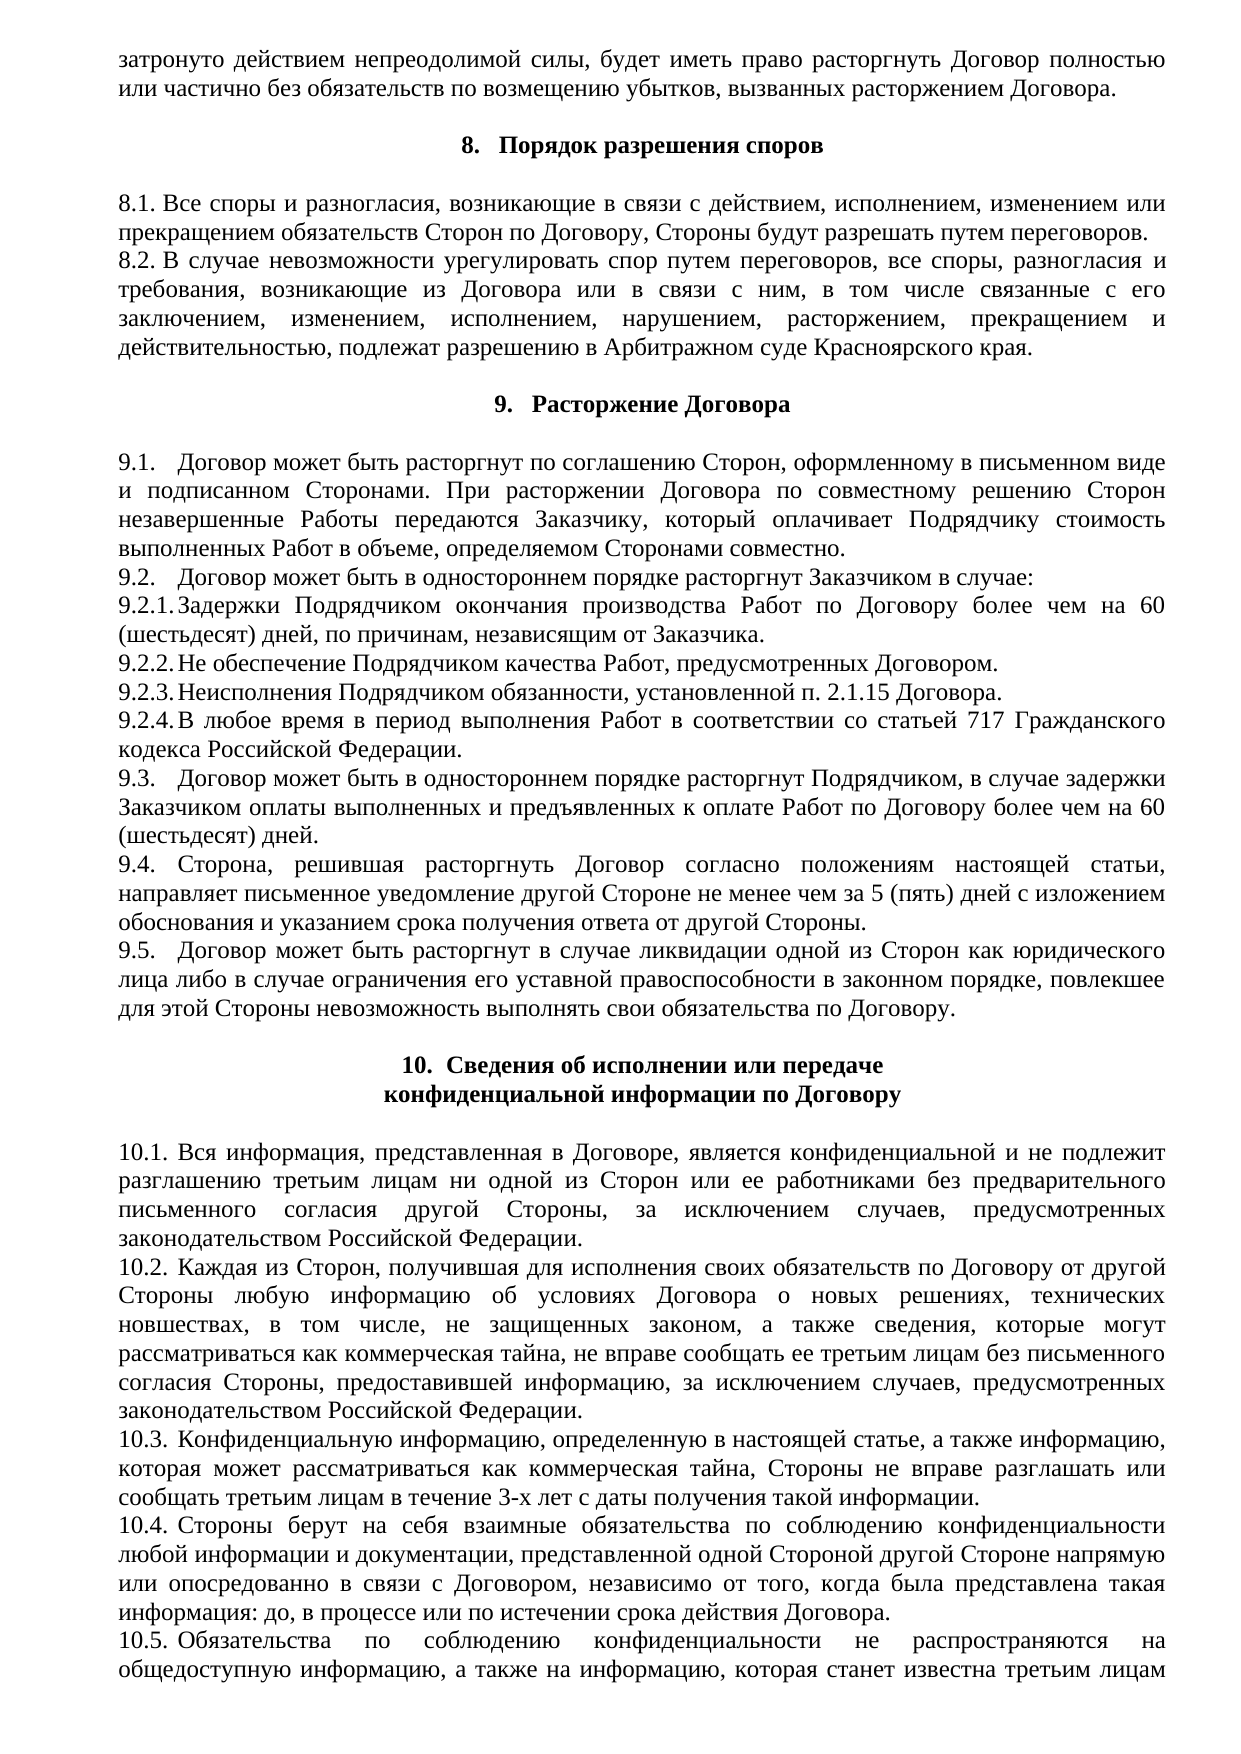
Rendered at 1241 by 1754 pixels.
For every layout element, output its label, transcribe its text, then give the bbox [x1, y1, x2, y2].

list Все споры и разногласия, возникающие в связи с действием, исполнением, изменением или прекращением обязательств Сторон по Договору, Стороны будут разрешать путем переговоров. [118, 188, 1167, 246]
list Конфиденциальную информацию, определенную в настоящей статье, а также информацию, которая может рассматриваться как коммерческая тайна, Стороны не вправе разглашать или сообщать третьим лицам в течение 3-х лет с даты получения такой информации. [118, 1424, 1167, 1511]
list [118, 44, 1167, 102]
list Вся информация, представленная в Договоре, является конфиденциальной и не подлежит разглашению третьим лицам ни одной из Сторон или ее работниками без предварительного письменного согласия другой Стороны, за исключением случаев, предусмотренных законодательством Российской Федерации. [118, 1137, 1167, 1252]
list Договор может быть в одностороннем порядке расторгнут Заказчиком в случае: [118, 562, 1167, 591]
list Договор может быть расторгнут по соглашению Сторон, оформленному в письменном виде и подписанном Сторонами. При расторжении Договора по совместному решению Сторон незавершенные Работы передаются Заказчику, который оплачивает Подрядчику стоимость выполненных Работ в объеме, определяемом Сторонами совместно. [118, 447, 1167, 562]
list В любое время в период выполнения Работ в соответствии со статьей 717 Гражданского кодекса Российской Федерации. [118, 706, 1167, 763]
list Порядок разрешения споров [118, 131, 1167, 159]
list Каждая из Сторон, получившая для исполнения своих обязательств по Договору от другой Стороны любую информацию об условиях Договора о новых решениях, технических новшествах, в том числе, не защищенных законом, а также сведения, которые могут рассматриваться как коммерческая тайна, не вправе сообщать ее третьим лицам без письменного согласия Стороны, предоставившей информацию, за исключением случаев, предусмотренных законодательством Российской Федерации. [118, 1252, 1167, 1424]
list В случае невозможности урегулировать спор путем переговоров, все споры, разногласия и требования, возникающие из Договора или в связи с ним, в том числе связанные с его заключением, изменением, исполнением, нарушением, расторжением, прекращением и действительностью, подлежат разрешению в Арбитражном суде Красноярского края. [118, 246, 1167, 361]
list Договор может быть расторгнут в случае ликвидации одной из Сторон как юридического лица либо в случае ограничения его уставной правоспособности в законном порядке, повлекшее для этой Стороны невозможность выполнять свои обязательства по Договору. [118, 936, 1167, 1022]
list Сведения об исполнении или передаче [118, 1051, 1167, 1079]
list Договор может быть в одностороннем порядке расторгнут Подрядчиком, в случае задержки Заказчиком оплаты выполненных и предъявленных к оплате Работ по Договору более чем на 60 (шестьдесят) дней. [118, 763, 1167, 849]
list Расторжение Договора [118, 389, 1167, 418]
list Сторона, решившая расторгнуть Договор согласно положениям настоящей статьи, направляет письменное уведомление другой Стороне не менее чем за 5 (пять) дней с изложением обоснования и указанием срока получения ответа от другой Стороны. [118, 849, 1167, 936]
list Задержки Подрядчиком окончания производства Работ по Договору более чем на 60 (шестьдесят) дней, по причинам, независящим от Заказчика. [118, 591, 1167, 648]
list Не обеспечение Подрядчиком качества Работ, предусмотренных Договором. [118, 648, 1167, 677]
text конфиденциальной информации по Договору [118, 1079, 1167, 1108]
list Стороны берут на себя взаимные обязательства по соблюдению конфиденциальности любой информации и документации, представленной одной Стороной другой Стороне напрямую или опосредованно в связи с Договором, независимо от того, когда была представлена такая информация: до, в процессе или по истечении срока действия Договора. [118, 1511, 1167, 1626]
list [118, 1626, 1167, 1683]
list Неисполнения Подрядчиком обязанности, установленной п. 2.1.15 Договора. [118, 677, 1167, 706]
